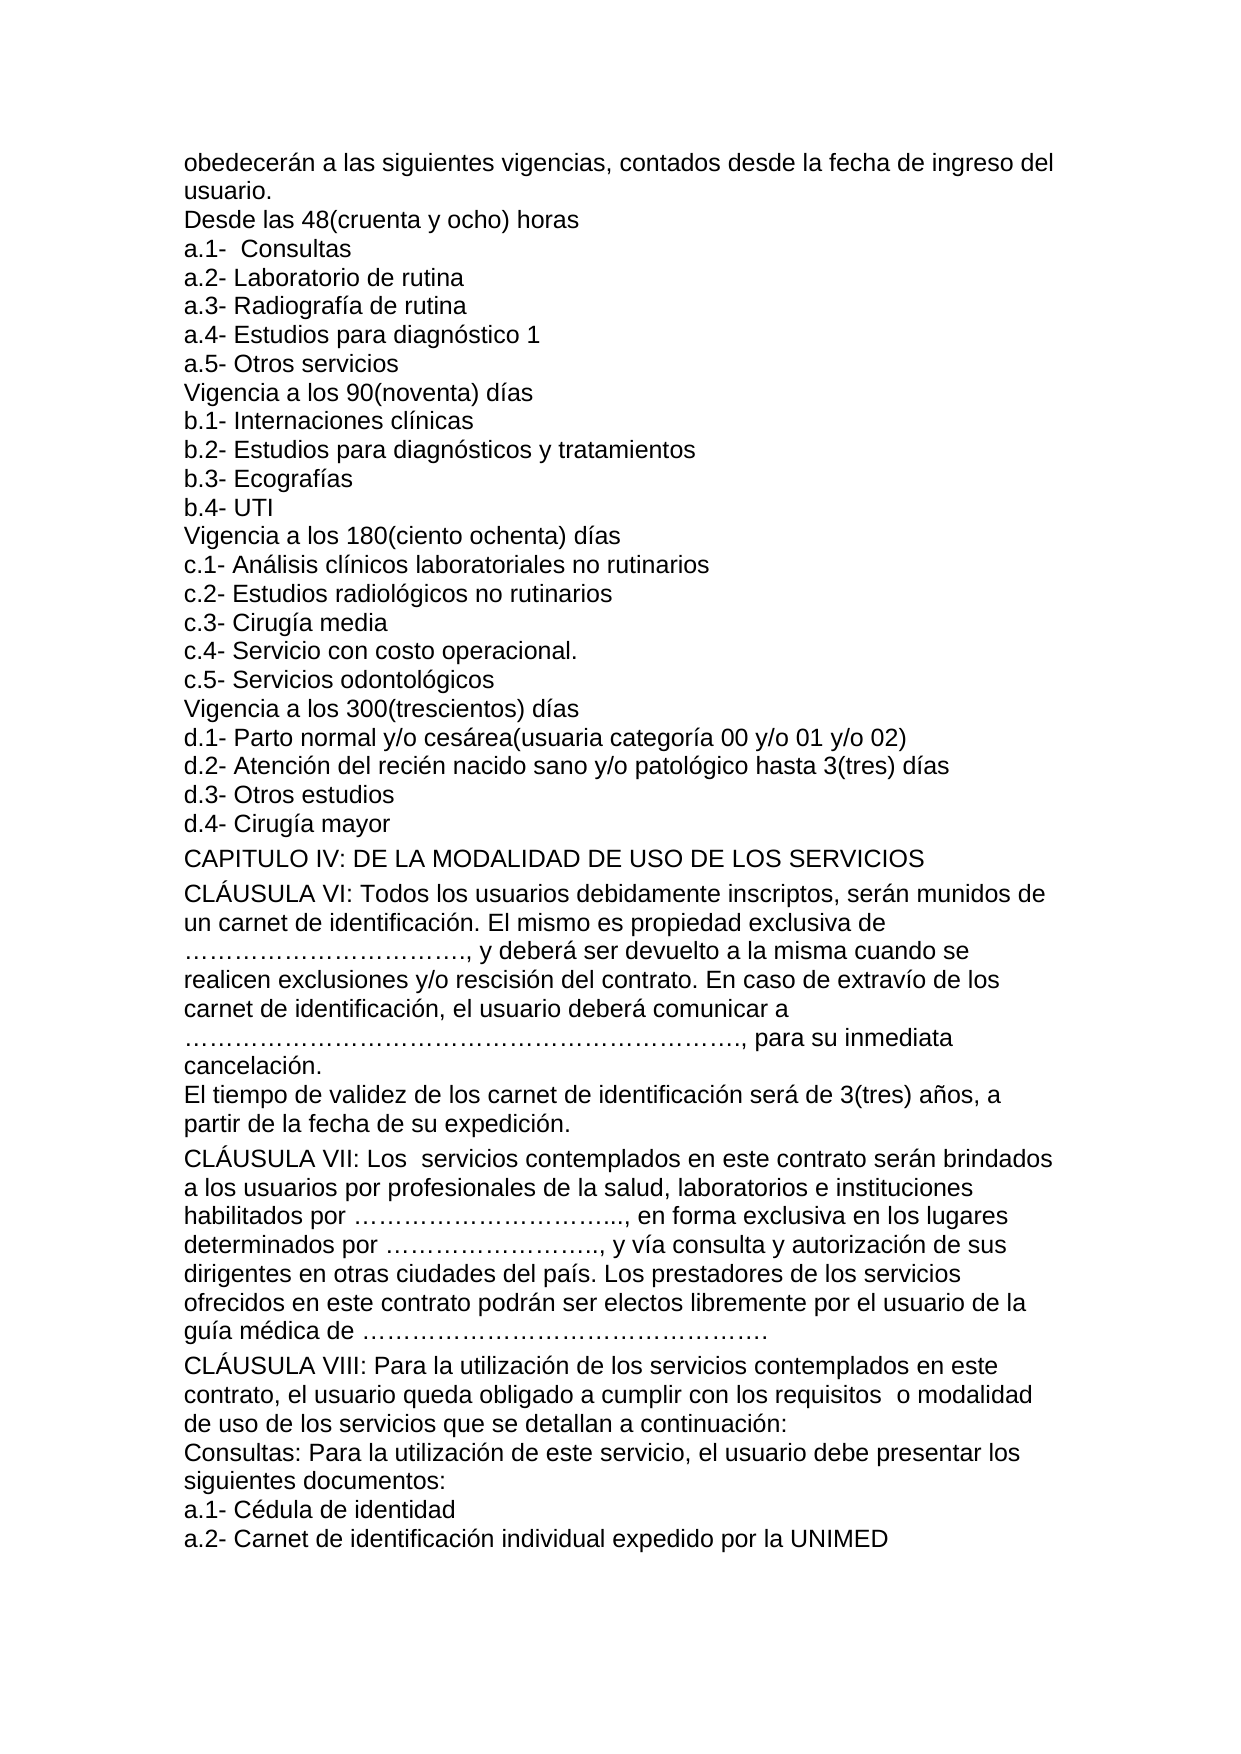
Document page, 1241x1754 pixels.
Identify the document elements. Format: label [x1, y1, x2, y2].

table_cell [177, 148, 1063, 1581]
